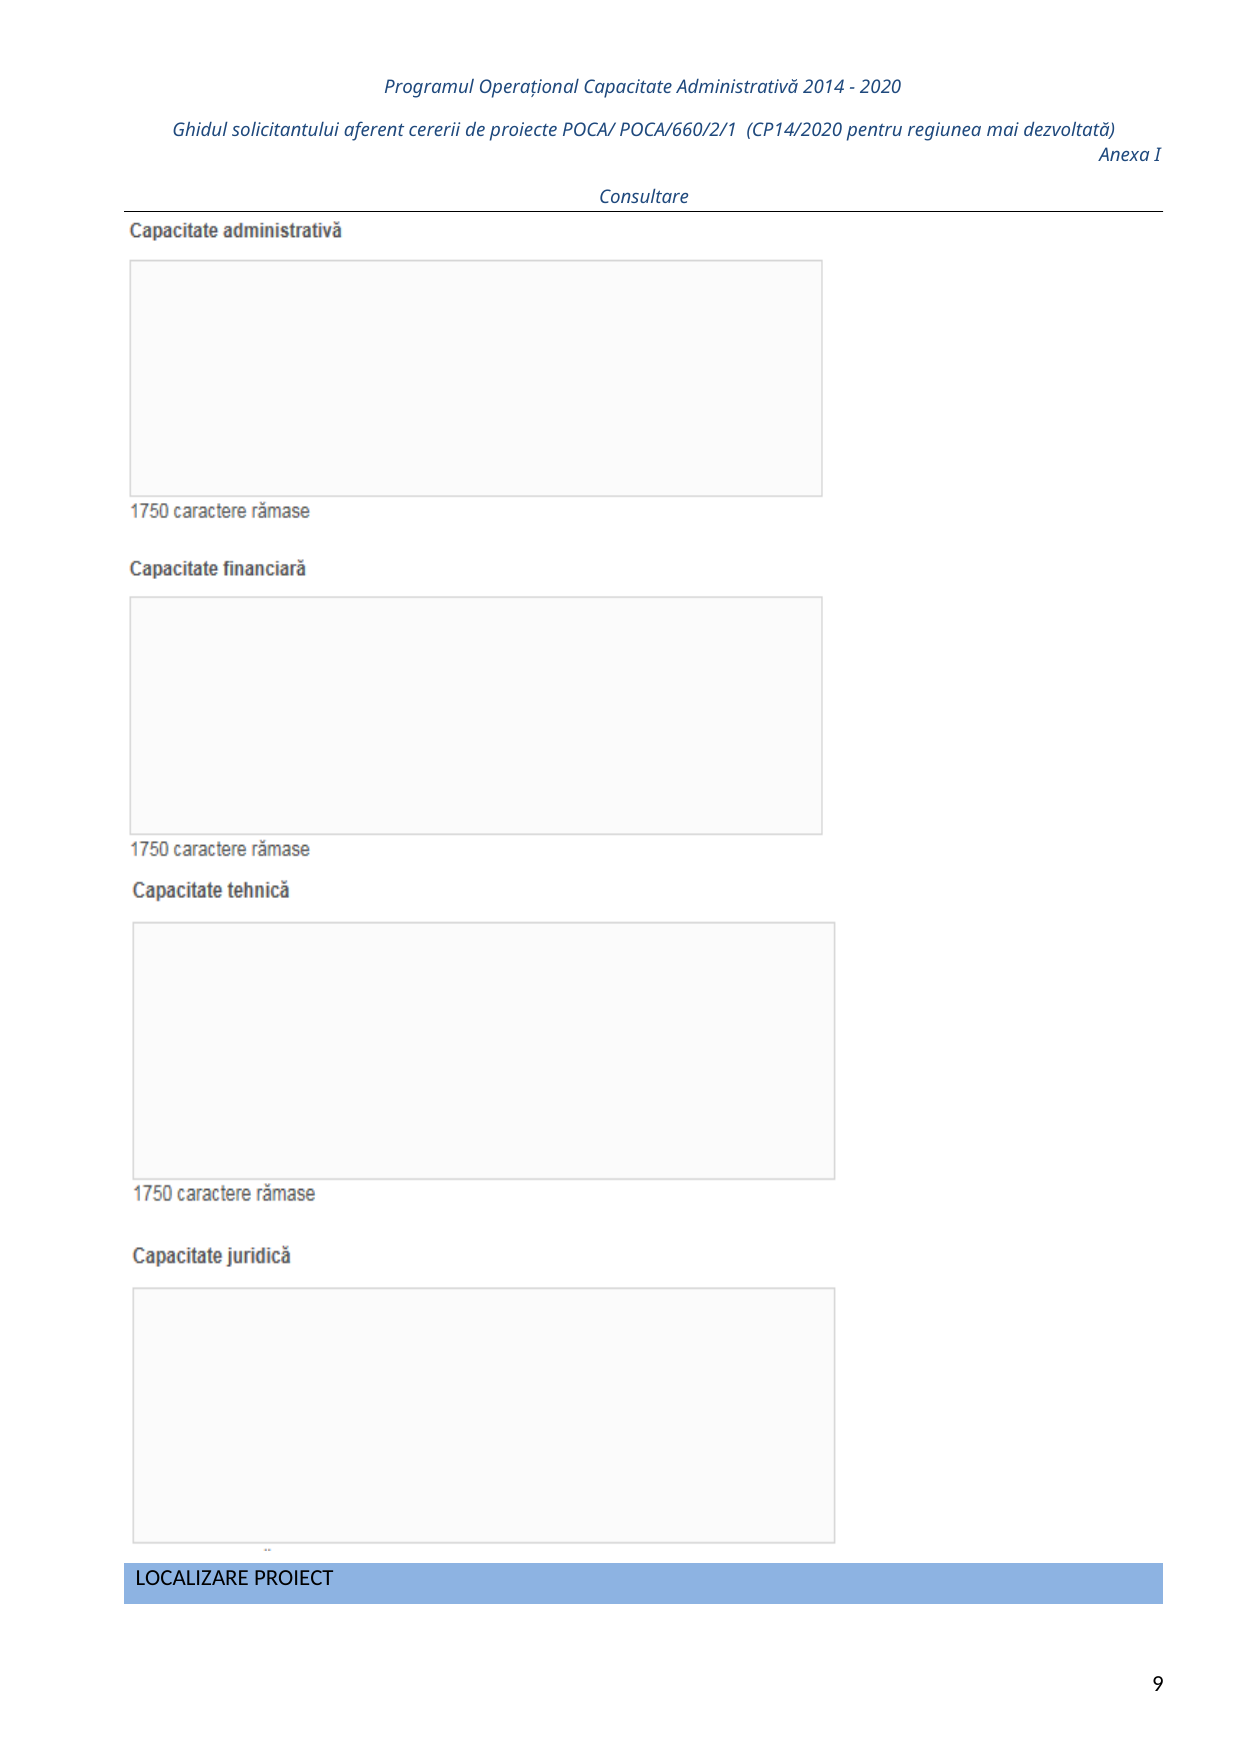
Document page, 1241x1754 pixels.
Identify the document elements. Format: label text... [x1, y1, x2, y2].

table_header LOCALIZARE PROIECT [124, 1563, 1163, 1604]
picture [124, 212, 856, 861]
picture [124, 872, 856, 1551]
